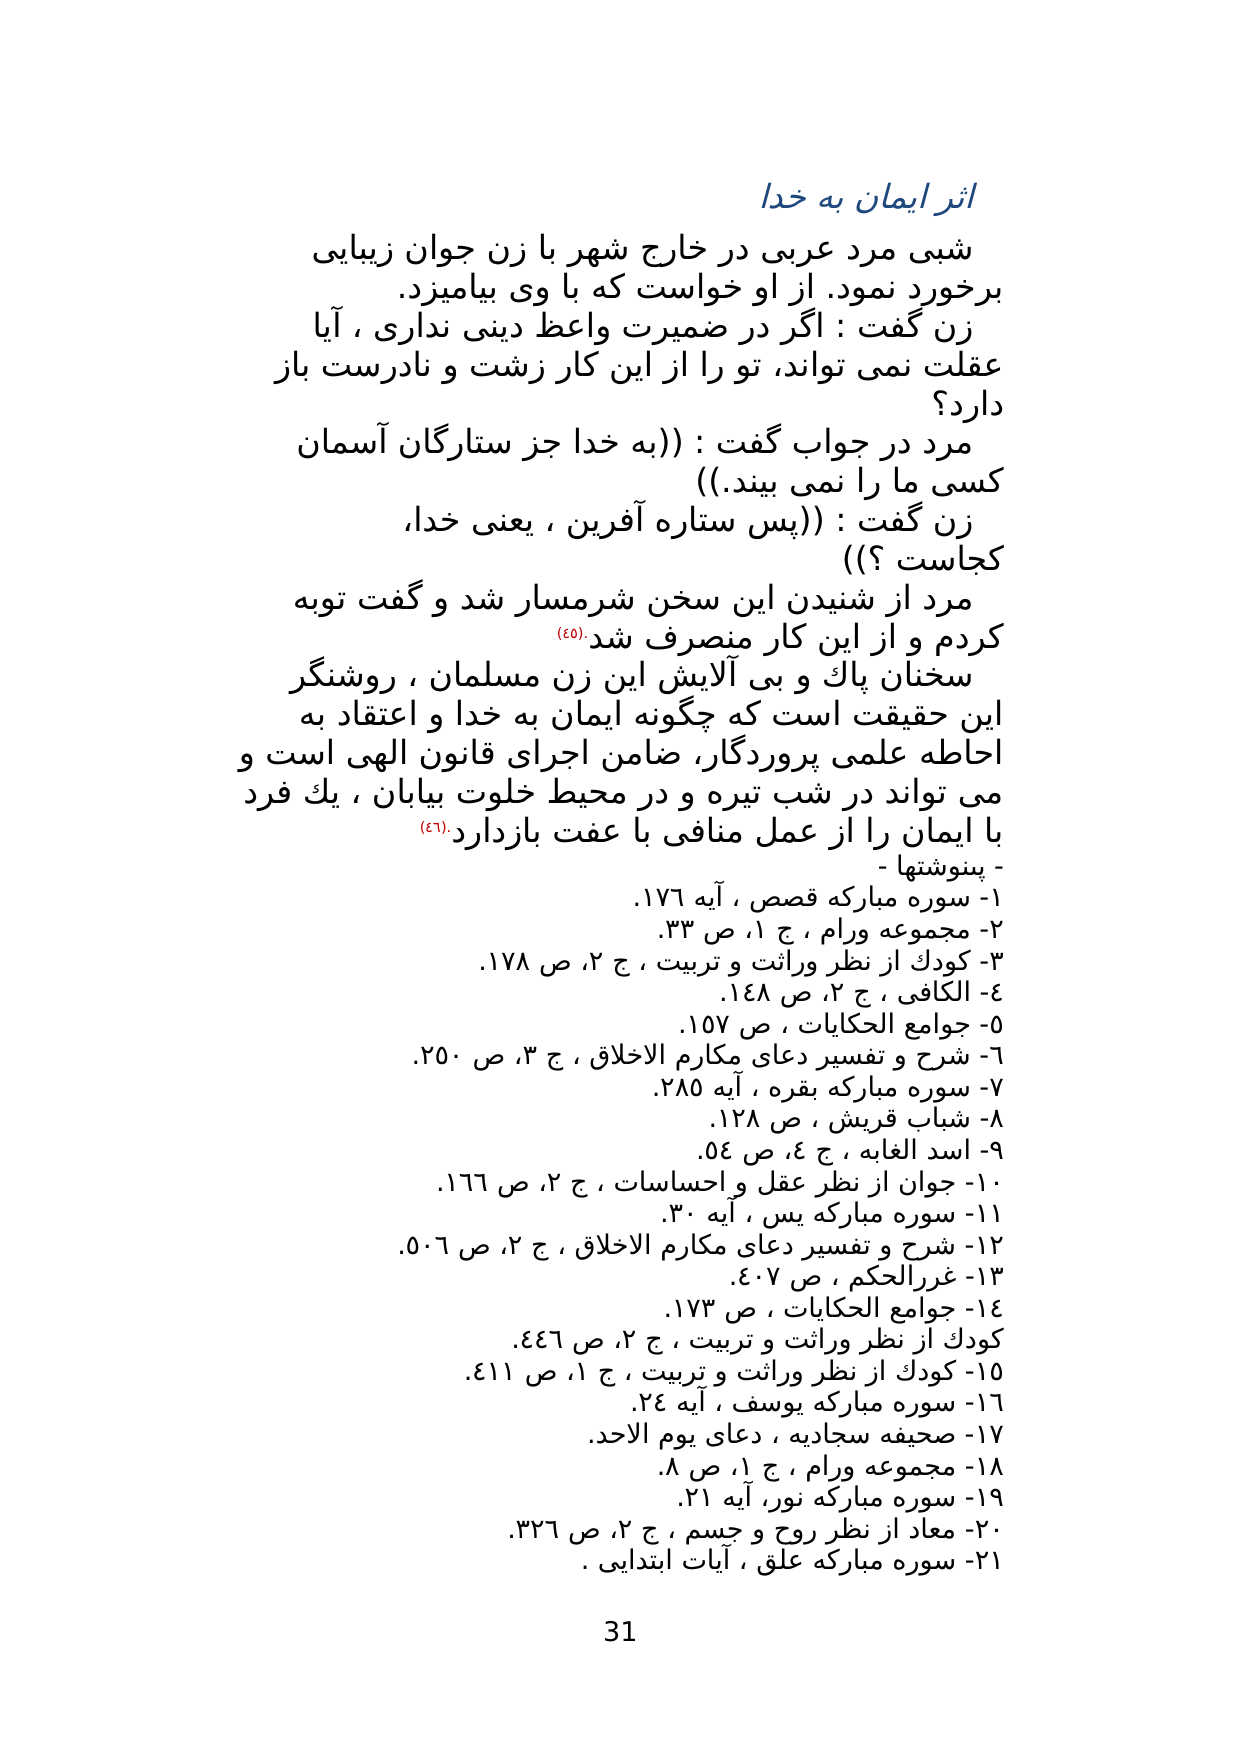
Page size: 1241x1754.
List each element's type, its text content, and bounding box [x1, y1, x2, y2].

text ٢- مجموعه ورام ، ج ١، ص ٣٣. [236, 913, 1004, 945]
text ٩- اسد الغابه ، ج ٤، ص ٥٤. [236, 1134, 1004, 1166]
text ١٠- جوان از نظر عقل و احساسات ، ج ٢، ص ١٦٦. [236, 1166, 1004, 1197]
text سخنان پاك و بى آلايش اين زن مسلمان ، روشنگر اين حقيقت است كه چگونه ايمان به خدا و اعتقاد به احاطه علمى پروردگار، ضامن اجراى قانون الهى است و مى تواند در شب تيره و در محيط خلوت بيابان ، يك فرد با ايمان را از عمل منافى با عفت بازدارد.(٤٦) [236, 656, 1004, 850]
text ١٢- شرح و تفسير دعاى مكارم الاخلاق ، ج ٢، ص ٥٠٦. [236, 1229, 1004, 1261]
text ١٣- غررالحكم ، ص ٤٠٧. [236, 1261, 1004, 1292]
text ١١- سوره مباركه يس ، آيه ٣٠. [236, 1197, 1004, 1229]
text ١٩- سوره مباركه نور، آيه ٢١. [236, 1481, 1004, 1513]
text ١٥- كودك از نظر وراثت و تربيت ، ج ١، ص ٤١١. [236, 1355, 1004, 1387]
text ١- سوره مباركه قصص ، آيه ١٧٦. [236, 882, 1004, 913]
text ١٦- سوره مباركه يوسف ، آيه ٢٤. [236, 1387, 1004, 1418]
text ٢١- سوره مباركه علق ، آيات ابتدايى . [236, 1544, 1004, 1576]
text ٥- جوامع الحكايات ، ص ١٥٧. [236, 1008, 1004, 1039]
text شبى مرد عربى در خارج شهر با زن جوان زيبايى برخورد نمود. از او خواست كه با وى بياميزد. [236, 228, 1004, 306]
text زن گفت : ((پس ستاره آفرين ، يعنى خدا، كجاست ؟)) [236, 501, 1004, 578]
text زن گفت : اگر در ضميرت واعظ دينى ندارى ، آيا عقلت نمى تواند، تو را از اين كار زشت و نادرست باز دارد؟ [236, 306, 1004, 423]
text ٨- شباب قريش ، ص ١٢٨. [236, 1103, 1004, 1134]
text ٤- الكافى ، ج ٢، ص ١٤٨. [236, 976, 1004, 1008]
text - پى‏نوشت‏ها - [236, 850, 1004, 882]
text ١٤- جوامع الحكايات ، ص ١٧٣. [236, 1292, 1004, 1324]
text ٣- كودك از نظر وراثت و تربيت ، ج ٢، ص ١٧٨. [236, 945, 1004, 976]
text ٦- شرح و تفسير دعاى مكارم الاخلاق ، ج ٣، ص ٢٥٠. [236, 1039, 1004, 1071]
text ١٨- مجموعه ورام ، ج ١، ص ٨. [236, 1450, 1004, 1481]
text ١٧- صحيفه سجاديه ، دعاى يوم الاحد. [236, 1418, 1004, 1450]
text ٧- سوره مباركه بقره ، آيه ٢٨٥. [236, 1071, 1004, 1103]
text كودك از نظر وراثت و تربيت ، ج ٢، ص ٤٤٦. [236, 1324, 1004, 1355]
text مرد از شنيدن اين سخن شرمسار شد و گفت توبه كردم و از اين كار منصرف شد.(٤٥) [236, 578, 1004, 656]
text ٢٠- معاد از نظر روح و جسم ، ج ٢، ص ٣٢٦. [236, 1513, 1004, 1544]
subtitle اثر ايمان به خدا [236, 177, 1004, 216]
text مرد در جواب گفت : ((به خدا جز ستارگان آسمان كسى ما را نمى بيند.)) [236, 423, 1004, 501]
